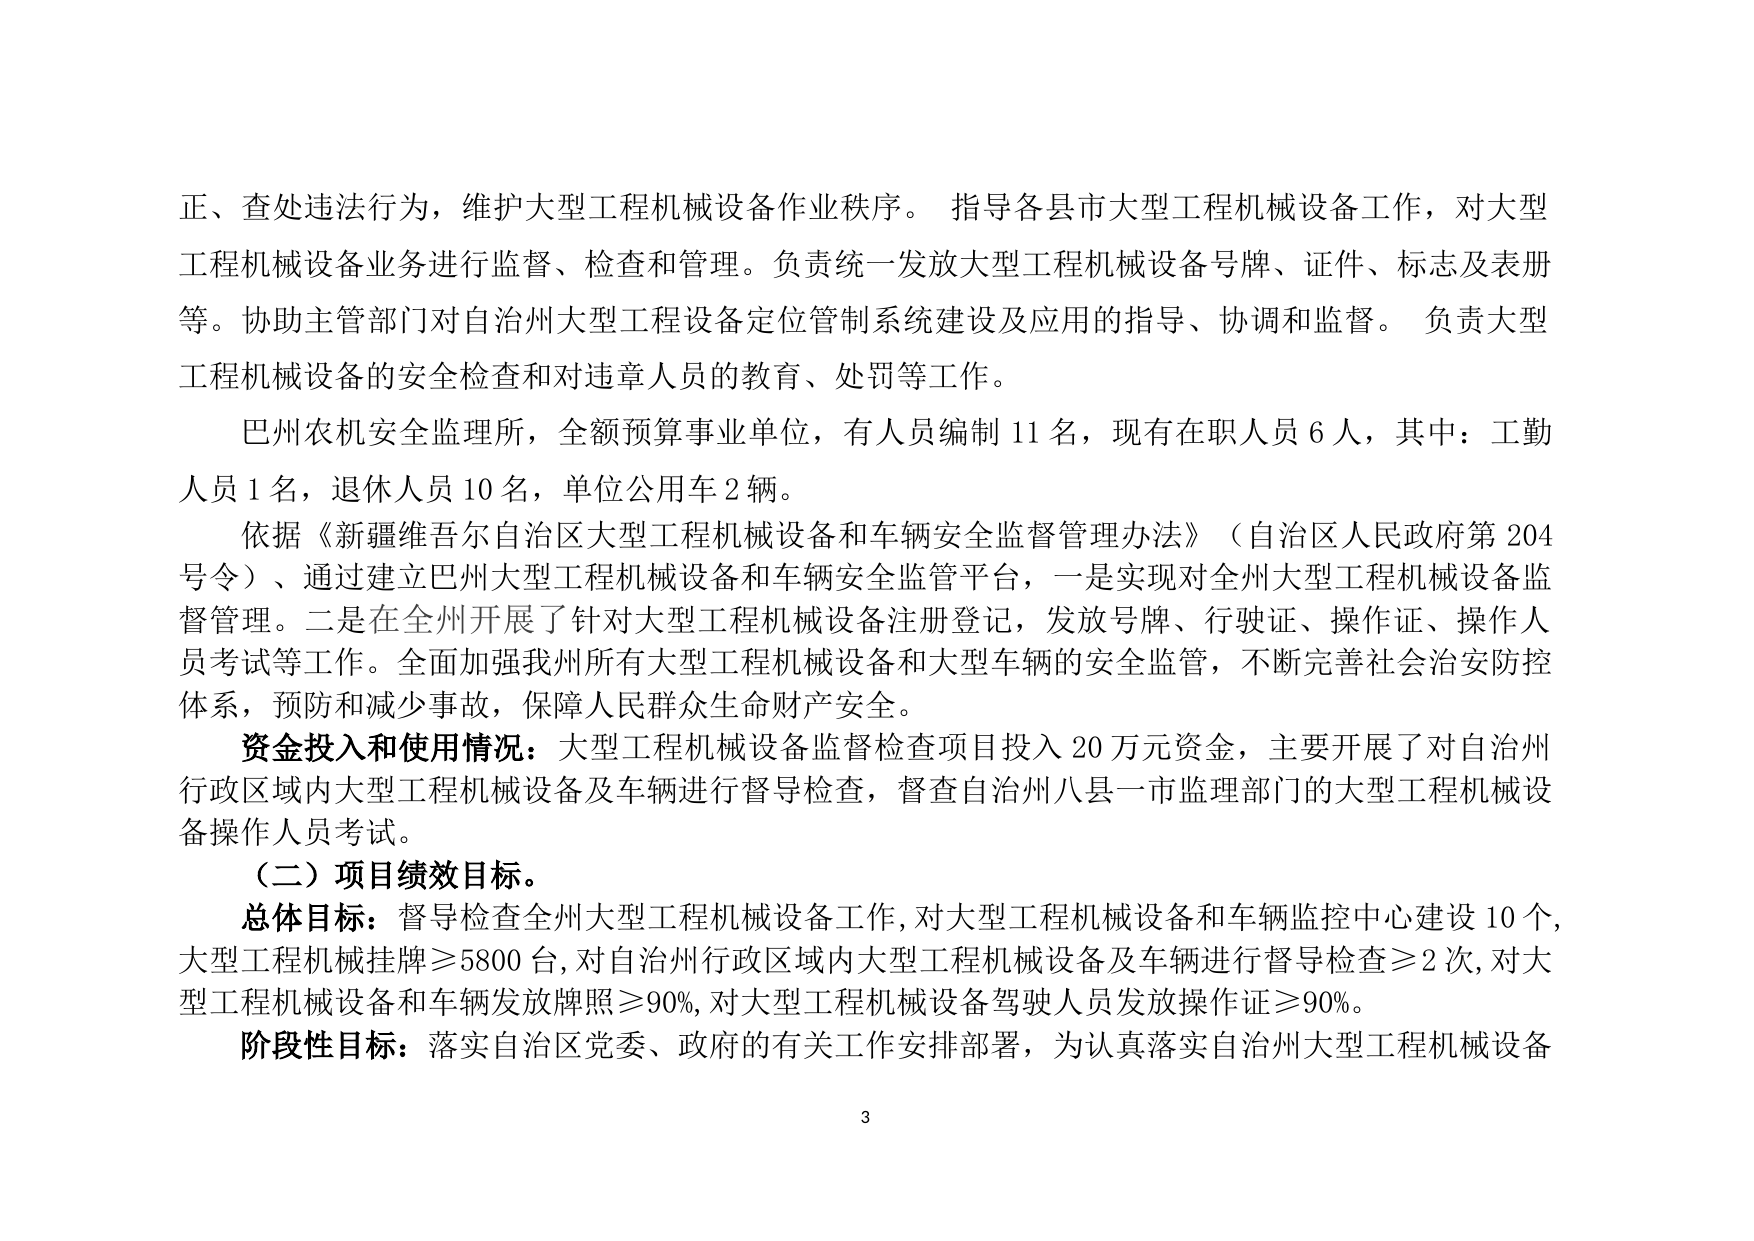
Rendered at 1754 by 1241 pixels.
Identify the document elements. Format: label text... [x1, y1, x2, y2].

text 总体目标：督导检查全州大型工程机械设备工作,对大型工程机械设备和车辆监控中心建设10个,大型工程机械挂牌≥5800台,对自治州行政区域内大型工程机械设备及车辆进行督导检查≥2次,对大型工程机械设备和车辆发放牌照≥90%,对大型工程机械设备驾驶人员发放操作证≥90%。 [177, 894, 1553, 1021]
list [177, 174, 1553, 399]
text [177, 1021, 1553, 1064]
list 巴州农机安全监理所，全额预算事业单位，有人员编制11名，现有在职人员6人，其中：工勤人员1名，退休人员10名，单位公用车2辆。 [177, 399, 1553, 511]
text 资金投入和使用情况：大型工程机械设备监督检查项目投入20万元资金，主要开展了对自治州行政区域内大型工程机械设备及车辆进行督导检查，督查自治州八县一市监理部门的大型工程机械设备操作人员考试。 [177, 724, 1553, 851]
text （二）项目绩效目标。 [177, 851, 1553, 894]
text 依据《新疆维吾尔自治区大型工程机械设备和车辆安全监督管理办法》（自治区人民政府第204号令）、通过建立巴州大型工程机械设备和车辆安全监管平台，一是实现对全州大型工程机械设备监督管理。二是在全州开展了针对大型工程机械设备注册登记，发放号牌、行驶证、操作证、操作人员考试等工作。全面加强我州所有大型工程机械设备和大型车辆的安全监管，不断完善社会治安防控体系，预防和减少事故，保障人民群众生命财产安全。 [177, 511, 1553, 724]
